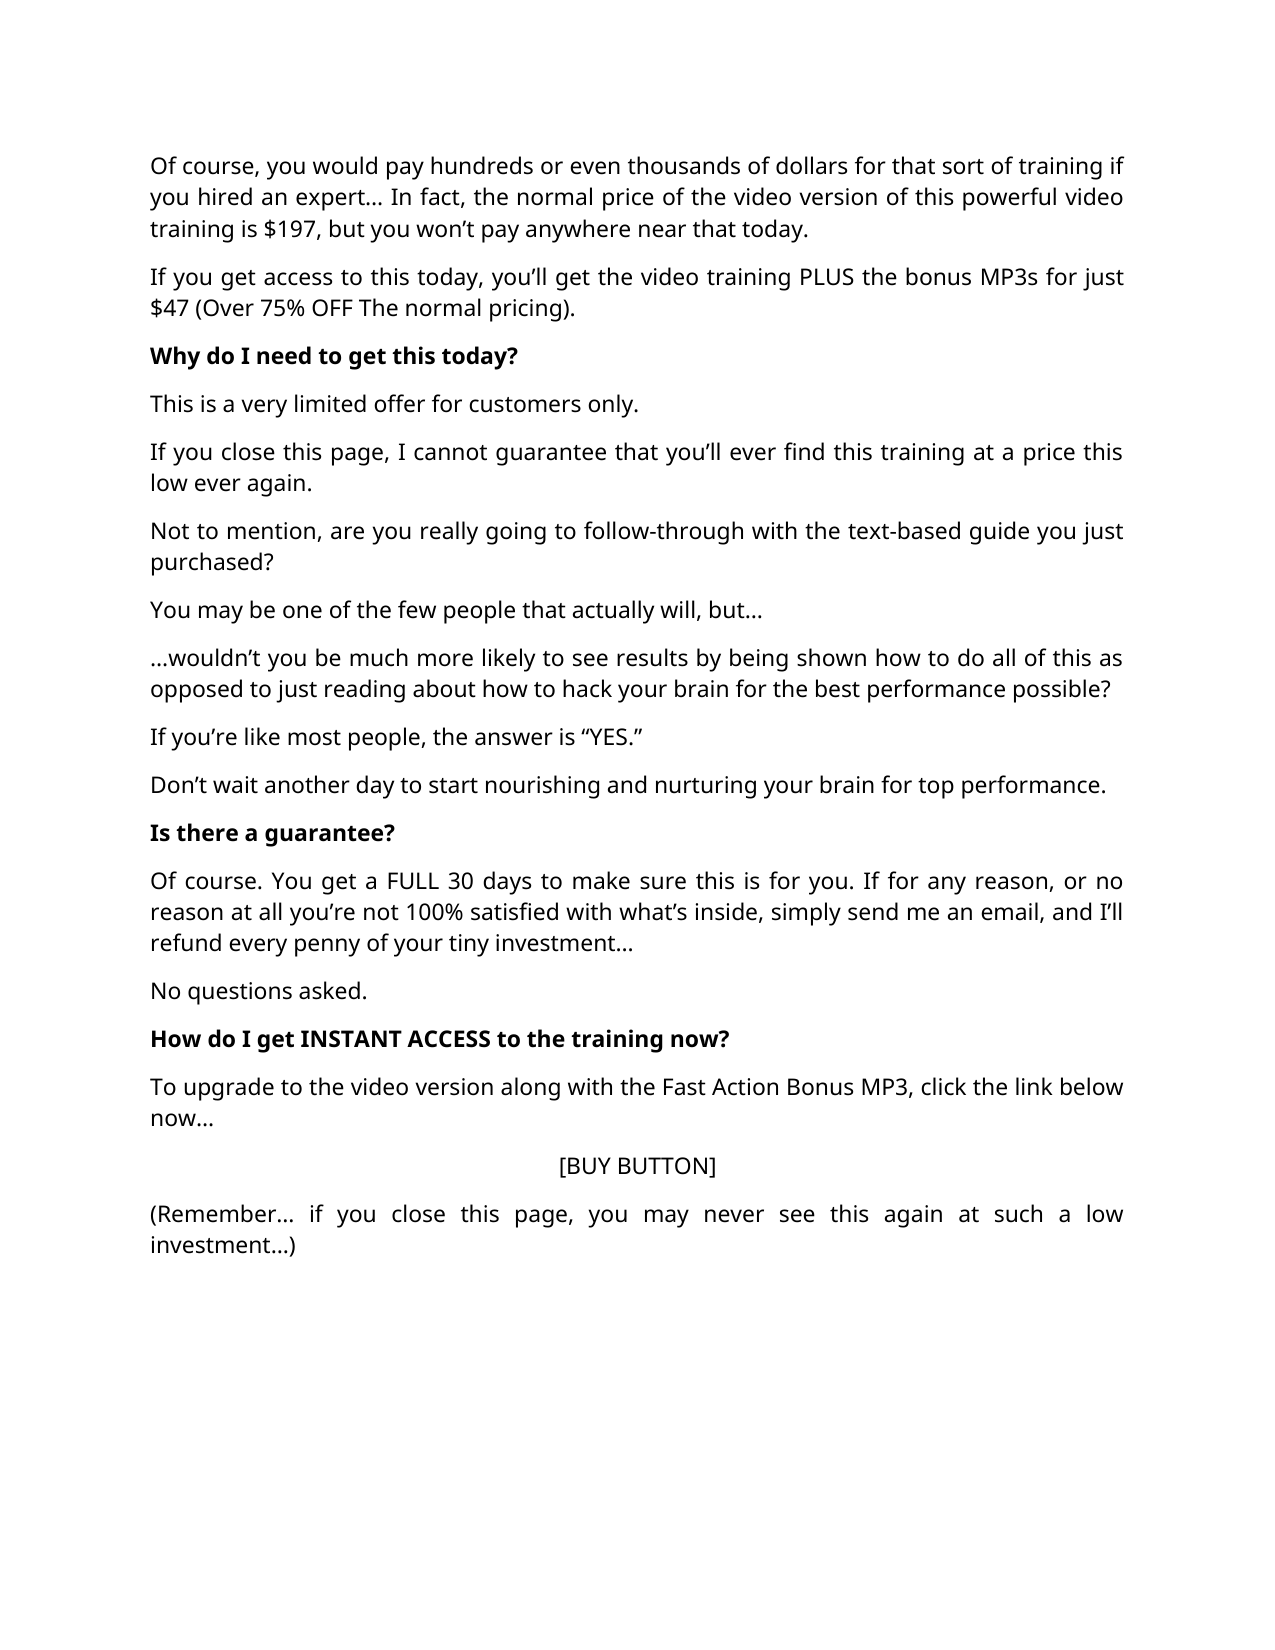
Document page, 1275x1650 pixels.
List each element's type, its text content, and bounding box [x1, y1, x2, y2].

text This is a very limited offer for customers only. [150, 387, 1125, 419]
text If you get access to this today, you’ll get the video training PLUS the bonus MP3s for just $47 (Over 75% OFF The normal pricing). [150, 260, 1125, 323]
text …wouldn’t you be much more likely to see results by being shown how to do all of this as opposed to just reading about how to hack your brain for the best performance possible? [150, 642, 1125, 704]
text Is there a guarantee? [150, 817, 1125, 848]
text Why do I need to get this today? [150, 339, 1125, 371]
text (Remember… if you close this page, you may never see this again at such a low investment…) [150, 1198, 1125, 1260]
text Of course, you would pay hundreds or even thousands of dollars for that sort of training if you hired an expert… In fact, the normal price of the video version of this powerful video training is $197, but you won’t pay anywhere near that today. [150, 150, 1125, 244]
text Not to mention, are you really going to follow-through with the text-based guide you just purchased? [150, 514, 1125, 577]
text How do I get INSTANT ACCESS to the training now? [150, 1023, 1125, 1054]
text Of course. You get a FULL 30 days to make sure this is for you. If for any reason, or no reason at all you’re not 100% satisfied with what’s inside, simply send me an email, and I’ll refund every penny of your tiny investment… [150, 864, 1125, 958]
text Don’t wait another day to start nourishing and nurturing your brain for top performance. [150, 769, 1125, 800]
text If you’re like most people, the answer is “YES.” [150, 721, 1125, 752]
text If you close this page, I cannot guarantee that you’ll ever find this training at a price this low ever again. [150, 435, 1125, 498]
text No questions asked. [150, 975, 1125, 1006]
text [BUY BUTTON] [150, 1150, 1125, 1181]
text To upgrade to the video version along with the Fast Action Bonus MP3, click the link below now… [150, 1071, 1125, 1133]
text You may be one of the few people that actually will, but… [150, 594, 1125, 625]
